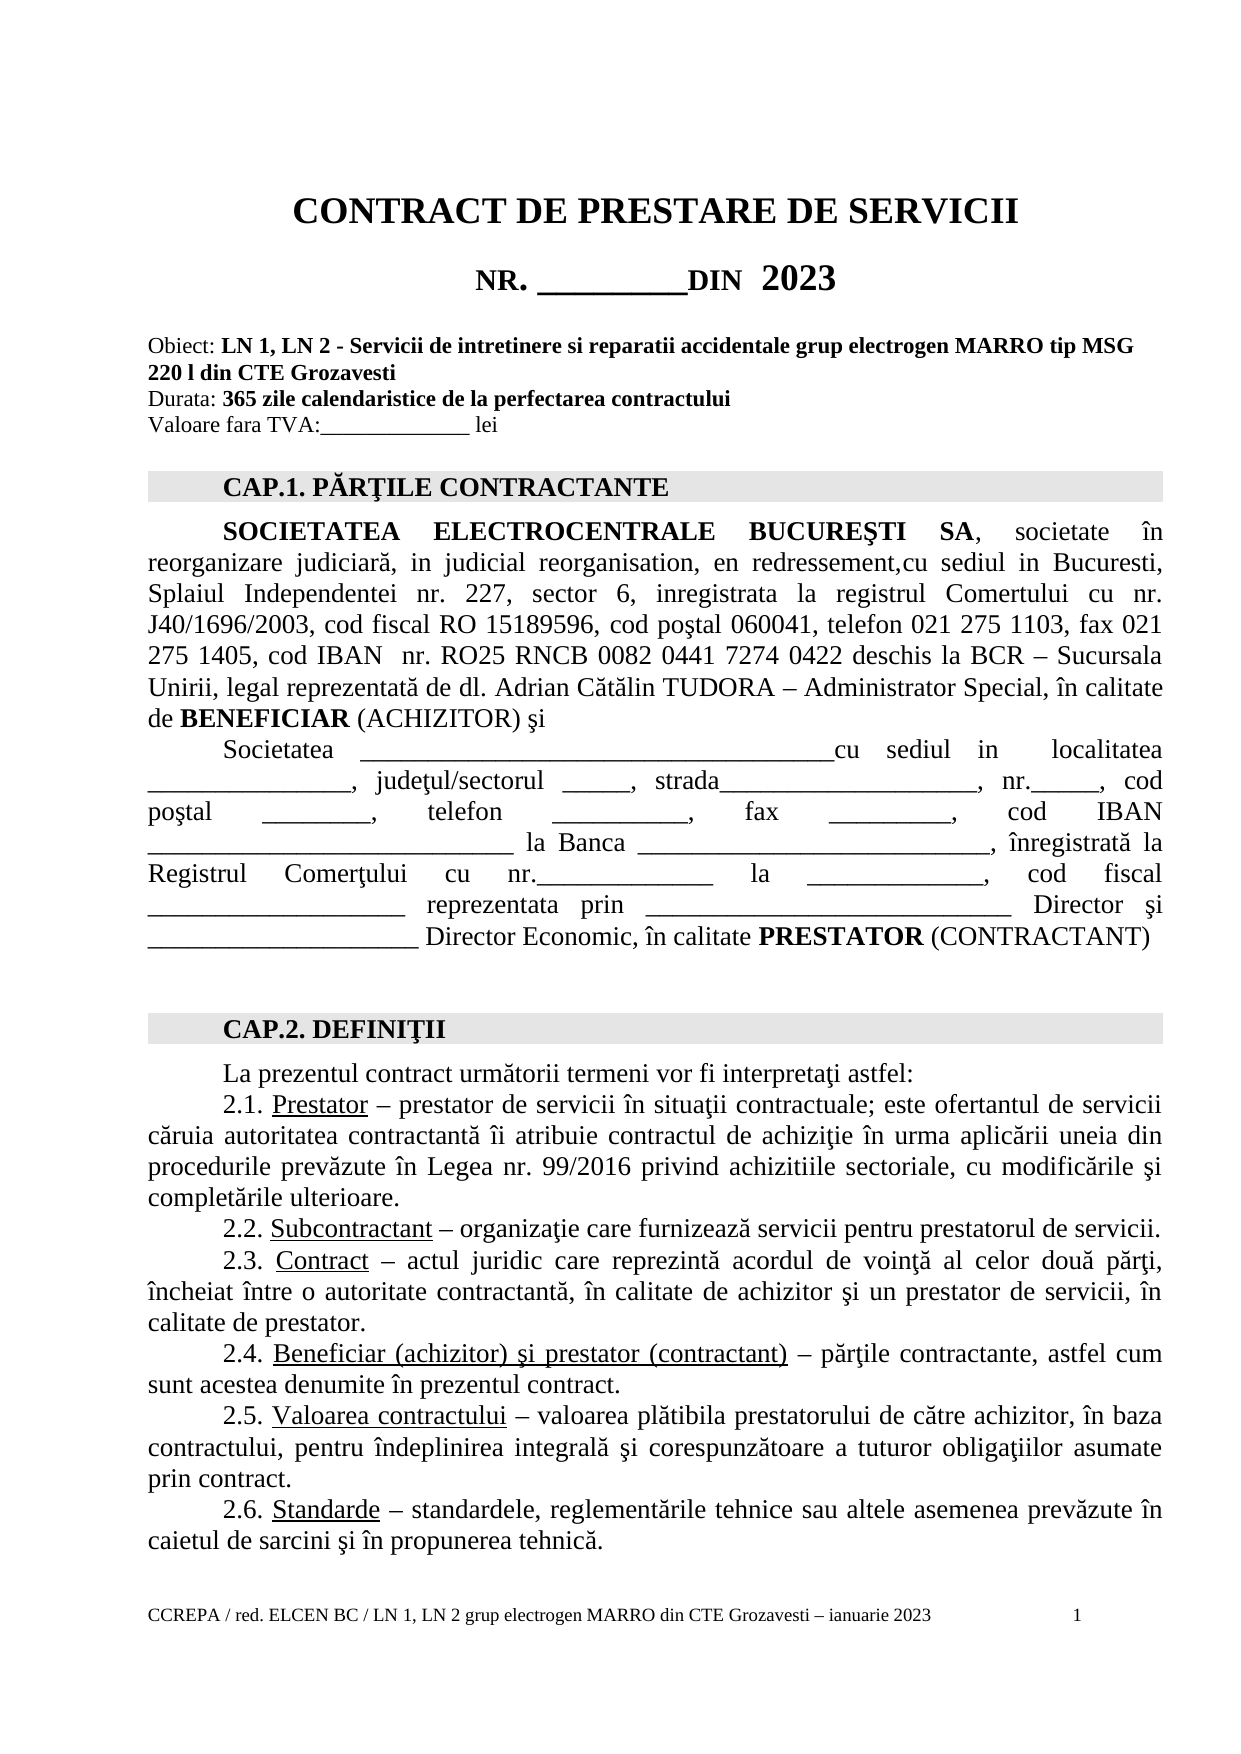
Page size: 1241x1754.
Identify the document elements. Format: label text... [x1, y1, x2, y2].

text 2.5. Valoarea contractului – valoarea plătibila prestatorului de către achizitor, în baza contractului, pentru îndeplinirea integrală şi corespunzătoare a tuturor obligaţiilor asumate prin contract. [148, 1399, 1163, 1493]
text 2.1. Prestator – prestator de servicii în situaţii contractuale; este ofertantul de servicii căruia autoritatea contractantă îi atribuie contractul de achiziţie în urma aplicării uneia din procedurile prevăzute în Legea nr. 99/2016 privind achizitiile sectoriale, cu modificările şi completările ulterioare. [148, 1088, 1163, 1213]
subtitle CAP.2. DEFINIŢII [148, 1013, 1163, 1044]
text 2.6. Standarde – standardele, reglementările tehnice sau altele asemenea prevăzute în caietul de sarcini şi în propunerea tehnică. [148, 1493, 1163, 1555]
text Durata: 365 zile calendaristice de la perfectarea contractului [148, 385, 1163, 411]
text 2.3. Contract – actul juridic care reprezintă acordul de voinţă al celor două părţi, încheiat între o autoritate contractantă, în calitate de achizitor şi un prestator de servicii, în calitate de prestator. [148, 1244, 1163, 1337]
text SOCIETATEA ELECTROCENTRALE BUCUREŞTI SA, societate în reorganizare judiciară, in judicial reorganisation, en redressement,cu sediul in Bucuresti, Splaiul Independentei nr. 227, sector 6, inregistrata la registrul Comertului cu nr. J40/1696/2003, cod fiscal RO 15189596, cod poştal 060041, telefon 021 275 1103, fax 021 275 1405, cod IBAN nr. RO25 RNCB 0082 0441 7274 0422 deschis la BCR – Sucursala Unirii, legal reprezentată de dl. Adrian Cătălin TUDORA – Administrator Special, în calitate de BENEFICIAR (ACHIZITOR) şi [148, 515, 1163, 733]
text CONTRACT DE PRESTARE DE SERVICII [148, 188, 1163, 232]
text nr. ________din 2023 [148, 256, 1163, 299]
text La prezentul contract următorii termeni vor fi interpretaţi astfel: [148, 1057, 1163, 1088]
text Obiect: LN 1, LN 2 - Servicii de intretinere si reparatii accidentale grup electrogen MARRO tip MSG 220 l din CTE Grozavesti [148, 332, 1163, 385]
text 2.2. Subcontractant – organizaţie care furnizează servicii pentru prestatorul de servicii. [148, 1213, 1163, 1244]
text Societatea ___________________________________cu sediul in localitatea _______________, judeţul/sectorul _____, strada___________________, nr._____, cod poştal ________, telefon __________, fax _________, cod IBAN ___________________________ la Banca __________________________, înregistrată la Registrul Comerţului cu nr._____________ la _____________, cod fiscal ___________________ reprezentata prin ___________________________ Director şi ____________________ Director Economic, în calitate PRESTATOR (CONTRACTANT) [148, 733, 1163, 951]
subtitle CAP.1. PĂRŢILE CONTRACTANTE [148, 471, 1163, 502]
text 2.4. Beneficiar (achizitor) şi prestator (contractant) – părţile contractante, astfel cum sunt acestea denumite în prezentul contract. [148, 1337, 1163, 1399]
text Valoare fara TVA:_____________ lei [148, 411, 1163, 438]
